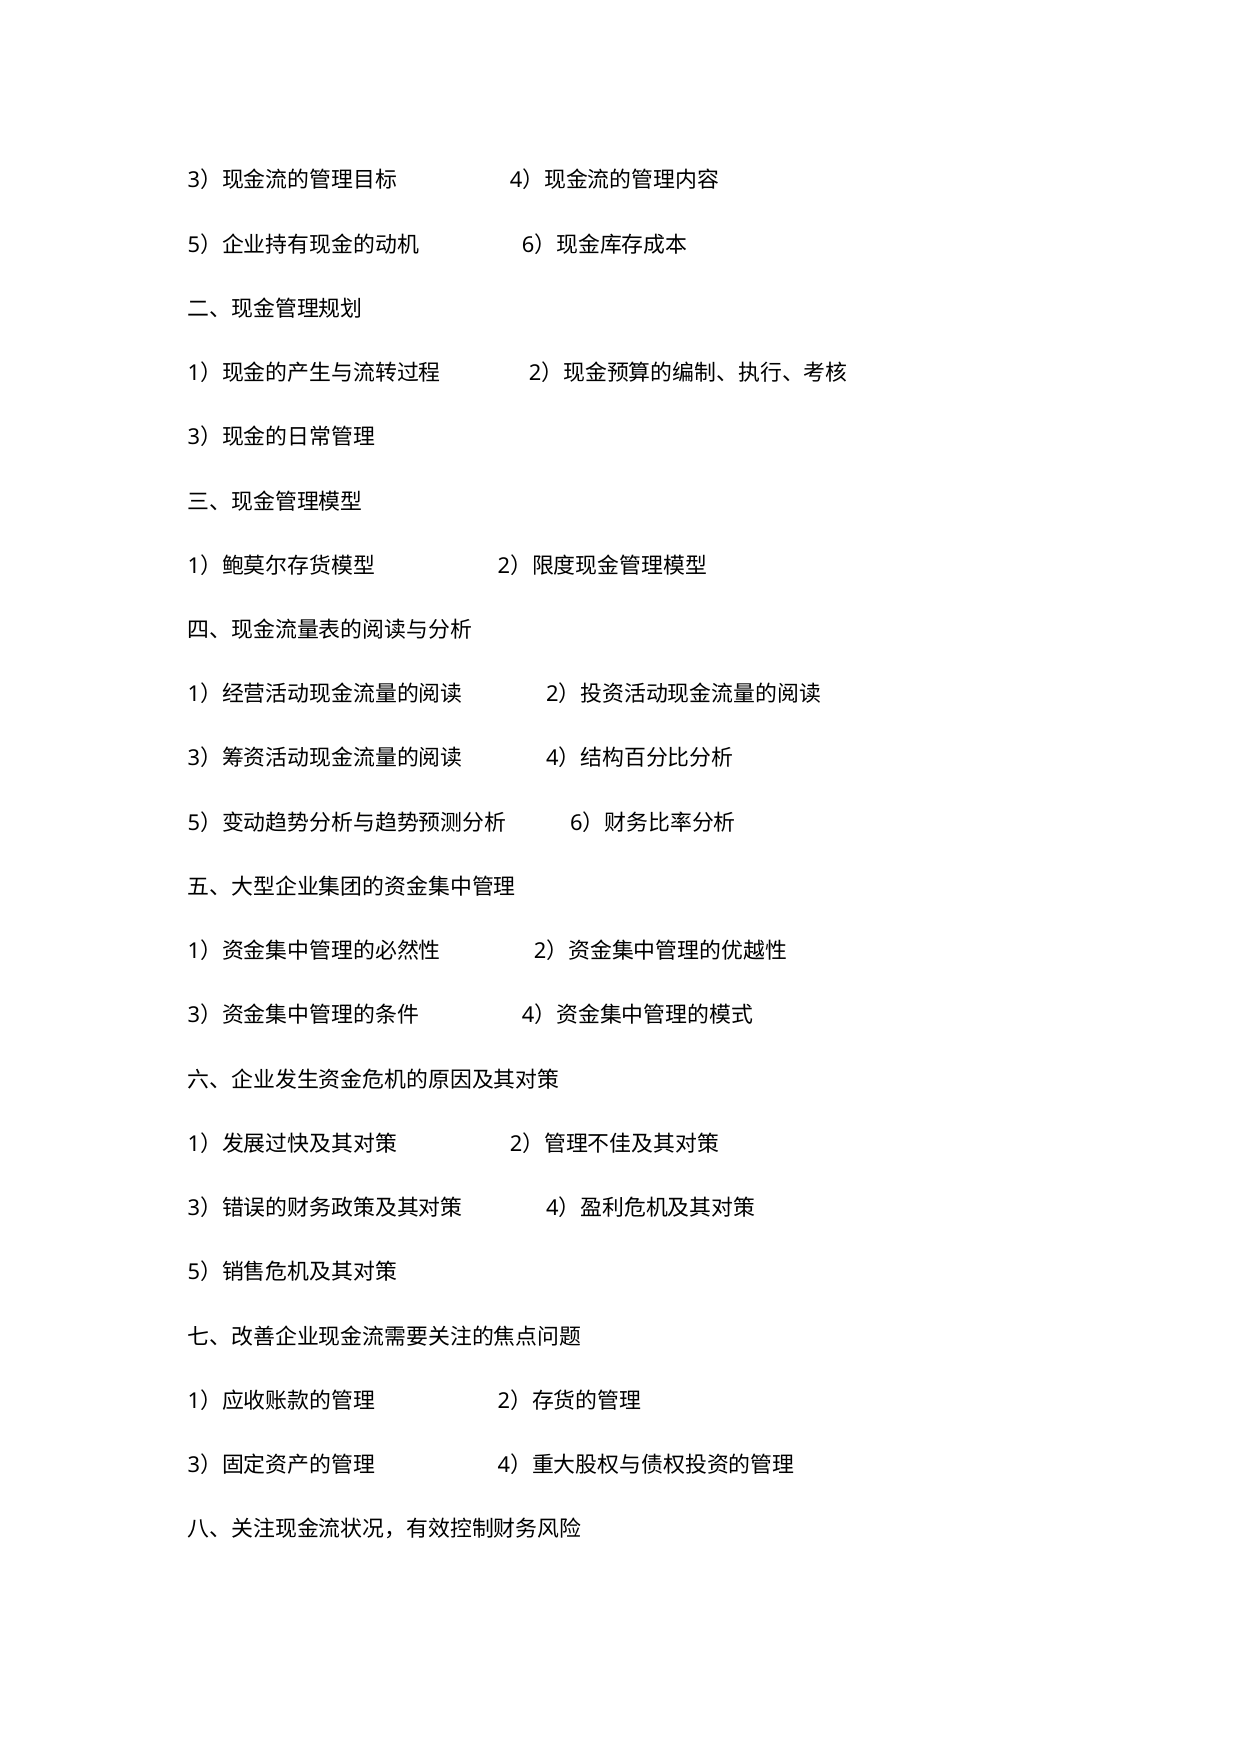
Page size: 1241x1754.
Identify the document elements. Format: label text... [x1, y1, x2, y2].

text 3）筹资活动现金流量的阅读 4）结构百分比分析 [187, 740, 1053, 773]
text 5）变动趋势分析与趋势预测分析 6）财务比率分析 [187, 804, 1053, 837]
text 1）经营活动现金流量的阅读 2）投资活动现金流量的阅读 [187, 676, 1053, 708]
text 三、现金管理模型 [187, 483, 1053, 516]
text 七、改善企业现金流需要关注的焦点问题 [187, 1318, 1053, 1351]
text 八、关注现金流状况，有效控制财务风险 [187, 1511, 1053, 1543]
text 1）发展过快及其对策 2）管理不佳及其对策 [187, 1126, 1053, 1158]
text 五、大型企业集团的资金集中管理 [187, 869, 1053, 901]
text 3）固定资产的管理 4）重大股权与债权投资的管理 [187, 1447, 1053, 1479]
text 二、现金管理规划 [187, 291, 1053, 323]
text 3）错误的财务政策及其对策 4）盈利危机及其对策 [187, 1190, 1053, 1222]
text 3）现金流的管理目标 4）现金流的管理内容 [187, 162, 1053, 194]
text 1）现金的产生与流转过程 2）现金预算的编制、执行、考核 [187, 355, 1053, 387]
text 1）资金集中管理的必然性 2）资金集中管理的优越性 [187, 933, 1053, 965]
text 1）应收账款的管理 2）存货的管理 [187, 1382, 1053, 1415]
text 5）企业持有现金的动机 6）现金库存成本 [187, 226, 1053, 259]
text 1）鲍莫尔存货模型 2）限度现金管理模型 [187, 547, 1053, 580]
text 四、现金流量表的阅读与分析 [187, 612, 1053, 644]
text 3）现金的日常管理 [187, 419, 1053, 451]
text 5）销售危机及其对策 [187, 1254, 1053, 1287]
text 3）资金集中管理的条件 4）资金集中管理的模式 [187, 997, 1053, 1029]
text 六、企业发生资金危机的原因及其对策 [187, 1061, 1053, 1094]
